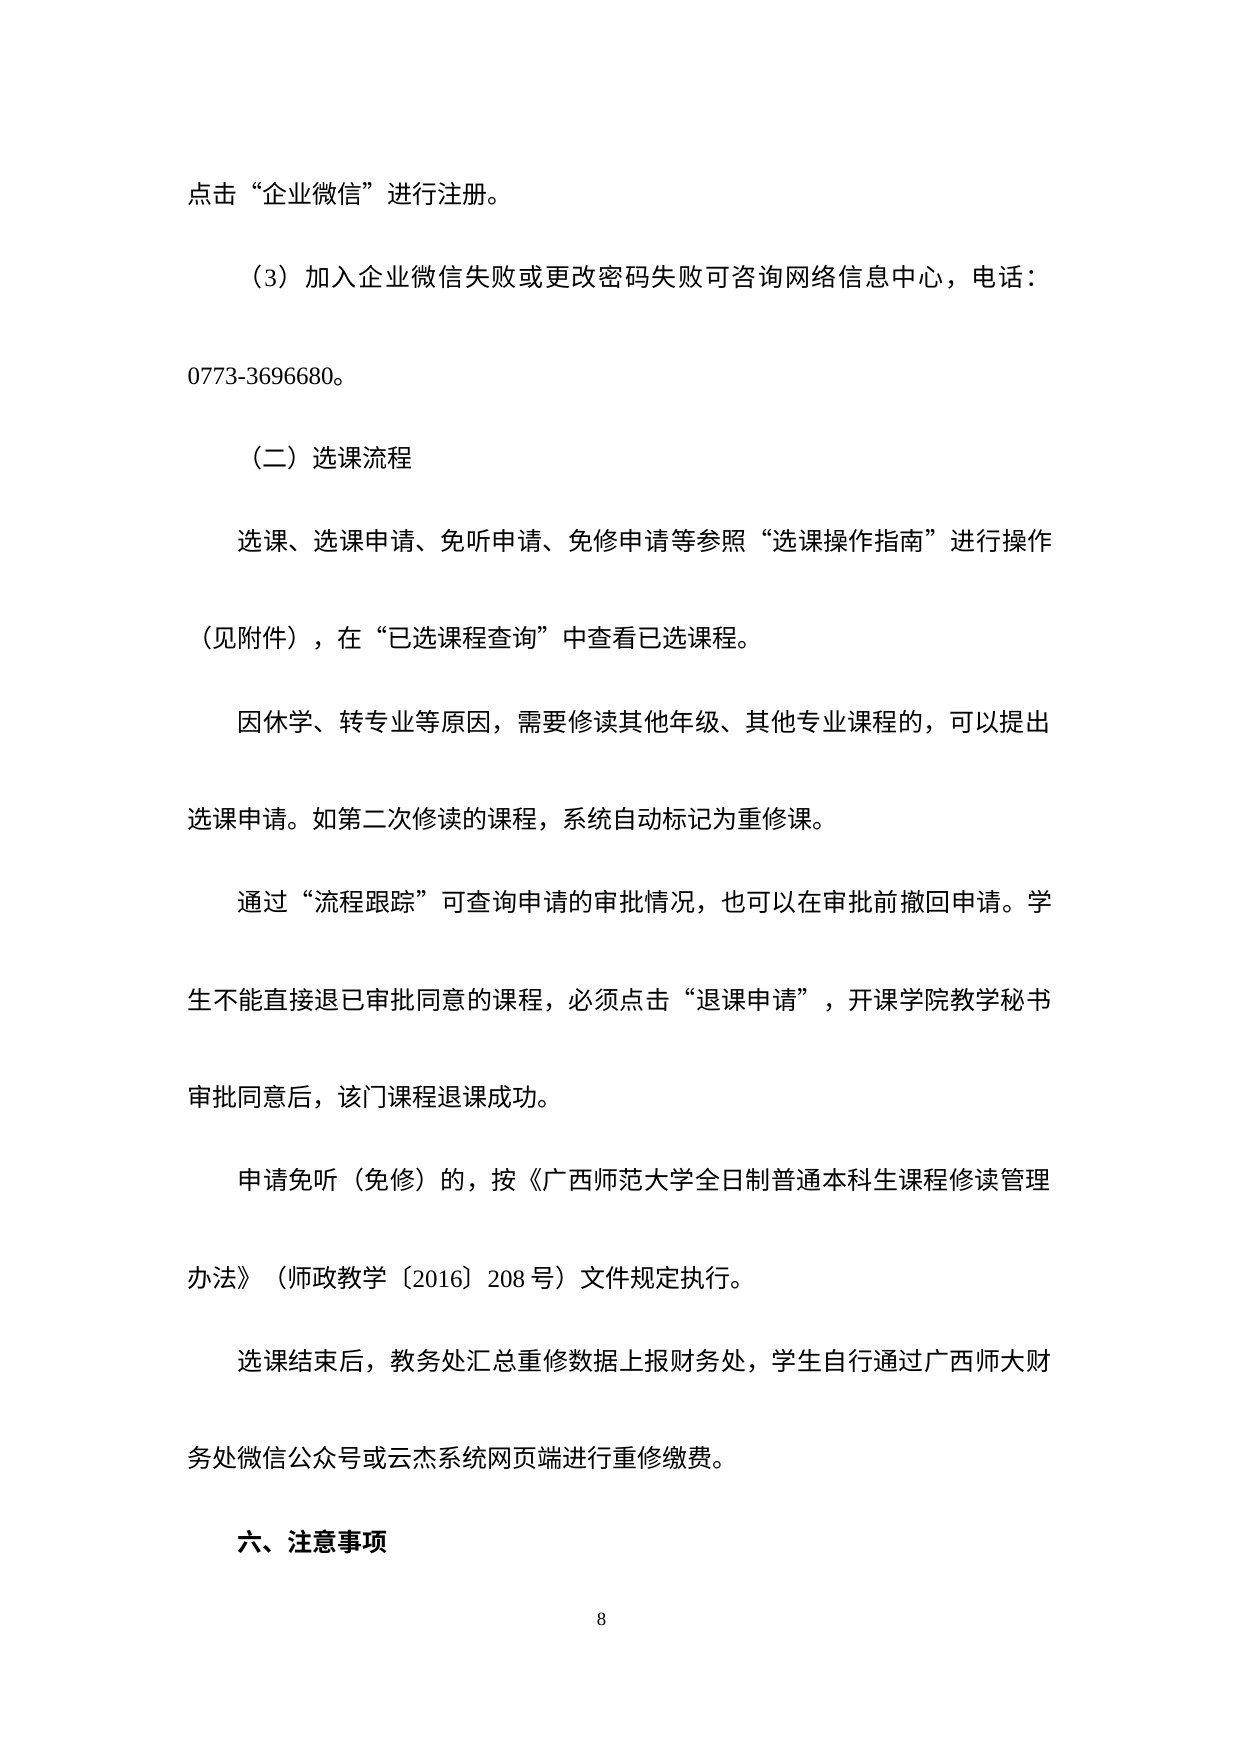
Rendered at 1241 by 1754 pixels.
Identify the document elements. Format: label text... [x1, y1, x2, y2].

text 通过“流程跟踪”可查询申请的审批情况，也可以在审批前撤回申请。学生不能直接退已审批同意的课程，必须点击“退课申请”，开课学院教学秘书审批同意后，该门课程退课成功。 [187, 868, 1053, 1128]
text （二）选课流程 [187, 424, 1053, 489]
text 因休学、转专业等原因，需要修读其他年级、其他专业课程的，可以提出选课申请。如第二次修读的课程，系统自动标记为重修课。 [187, 688, 1053, 850]
text 选课结束后，教务处汇总重修数据上报财务处，学生自行通过广西师大财务处微信公众号或云杰系统网页端进行重修缴费。 [187, 1327, 1053, 1489]
text 申请免听（免修）的，按《广西师范大学全日制普通本科生课程修读管理办法》（师政教学〔2016〕208号）文件规定执行。 [187, 1146, 1053, 1309]
text （3）加入企业微信失败或更改密码失败可咨询网络信息中心，电话：0773-3696680。 [187, 243, 1053, 406]
text 六、注意事项 [187, 1508, 1053, 1573]
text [187, 160, 1053, 225]
text 选课、选课申请、免听申请、免修申请等参照“选课操作指南”进行操作（见附件），在“已选课程查询”中查看已选课程。 [187, 507, 1053, 669]
